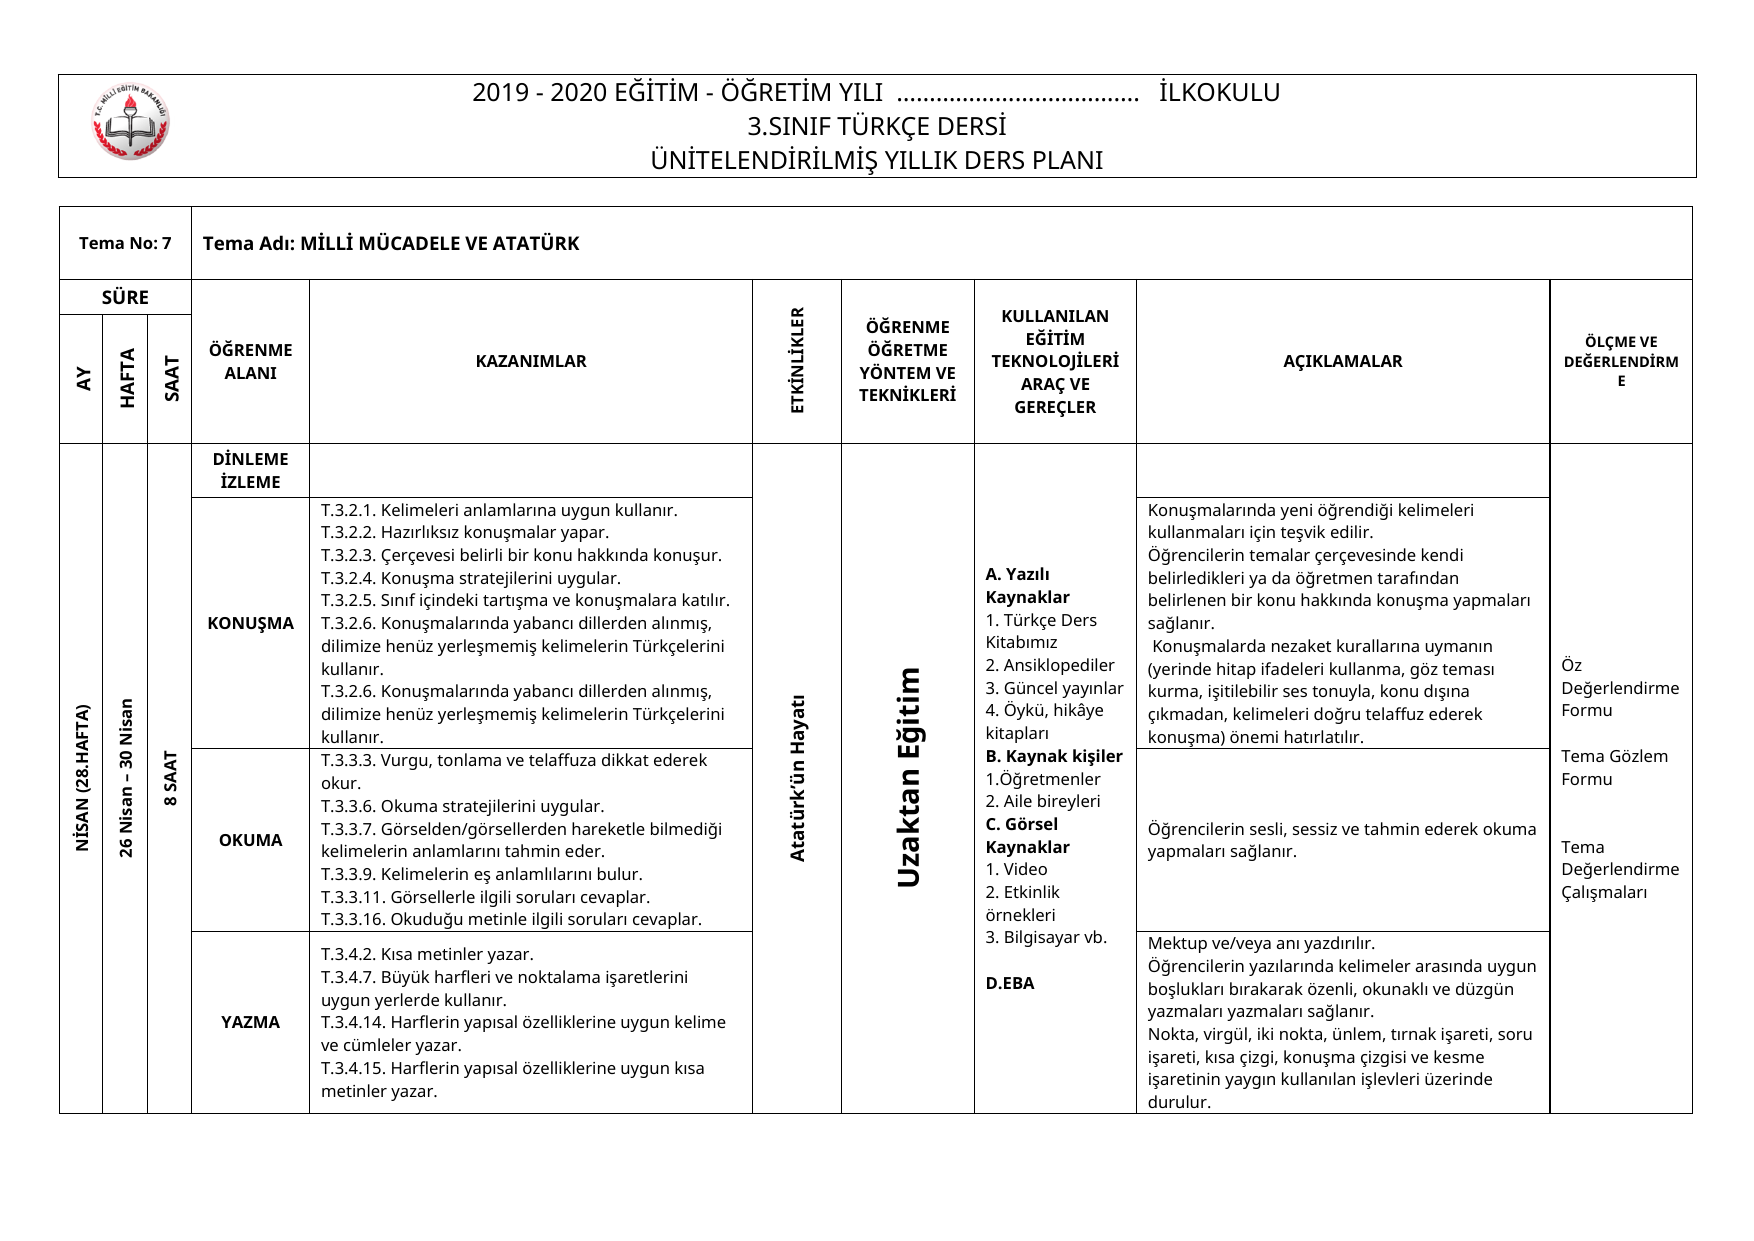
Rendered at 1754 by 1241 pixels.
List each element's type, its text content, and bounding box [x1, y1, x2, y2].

table_cell T.3.3.3. Vurgu, tonlama ve telaffuza dikkat ederek okur. T.3.3.6. Okuma stratejilerini uygular. T.3.3.7. Görselden/görsellerden hareketle bilmediği kelimelerin anlamlarını tahmin eder. T.3.3.9. Kelimelerin eş anlamlılarını bulur. T.3.3.11. Görsellerle ilgili soruları cevaplar. T.3.3.16. Okuduğu metinle ilgili soruları cevaplar. [310, 749, 752, 931]
table_cell ÖLÇME VE DEĞERLENDİRME [1551, 280, 1692, 443]
table_cell DİNLEME İZLEME [192, 444, 309, 497]
table_cell [1137, 444, 1549, 497]
table_cell KONUŞMA [192, 498, 309, 748]
table_cell 26 Nisan – 30 Nisan [103, 444, 147, 1113]
table_cell ÖĞRENME ALANI [192, 280, 309, 443]
table_cell 8 SAAT [148, 444, 191, 1113]
table_cell A. Yazılı Kaynaklar 1. Türkçe Ders Kitabımız 2. Ansiklopediler 3. Güncel yayınlar 4. Öykü, hikâye kitapları B. Kaynak kişiler 1.Öğretmenler 2. Aile bireyleri C. Görsel Kaynaklar 1. Video 2. Etkinlik örnekleri 3. Bilgisayar vb. D.EBA [975, 444, 1136, 1113]
table_cell T.3.2.1. Kelimeleri anlamlarına uygun kullanır. T.3.2.2. Hazırlıksız konuşmalar yapar. T.3.2.3. Çerçevesi belirli bir konu hakkında konuşur. T.3.2.4. Konuşma stratejilerini uygular. T.3.2.5. Sınıf içindeki tartışma ve konuşmalara katılır. T.3.2.6. Konuşmalarında yabancı dillerden alınmış, dilimize henüz yerleşmemiş kelimelerin Türkçelerini kullanır. T.3.2.6. Konuşmalarında yabancı dillerden alınmış, dilimize henüz yerleşmemiş kelimelerin Türkçelerini kullanır. [310, 498, 752, 748]
table_cell Konuşmalarında yeni öğrendiği kelimeleri kullanmaları için teşvik edilir. Öğrencilerin temalar çerçevesinde kendi belirledikleri ya da öğretmen tarafından belirlenen bir konu hakkında konuşma yapmaları sağlanır. Konuşmalarda nezaket kurallarına uymanın (yerinde hitap ifadeleri kullanma, göz teması kurma, işitilebilir ses tonuyla, konu dışına çıkmadan, kelimeleri doğru telaffuz ederek konuşma) önemi hatırlatılır. [1137, 498, 1549, 748]
table_header Tema Adı: MİLLİ MÜCADELE VE ATATÜRK [192, 207, 1692, 279]
table_cell AY [60, 315, 102, 443]
table_cell KAZANIMLAR [310, 280, 752, 443]
table_cell NİSAN (28.HAFTA) [60, 444, 102, 1113]
table_cell SÜRE [60, 280, 191, 314]
table_cell Uzaktan Eğitim [842, 444, 974, 1113]
table_cell SAAT [148, 315, 191, 443]
table_cell T.3.4.2. Kısa metinler yazar. T.3.4.7. Büyük harfleri ve noktalama işaretlerini uygun yerlerde kullanır. T.3.4.14. Harflerin yapısal özelliklerine uygun kelime ve cümleler yazar. T.3.4.15. Harflerin yapısal özelliklerine uygun kısa metinler yazar. [310, 932, 752, 1113]
picture [85, 77, 175, 167]
table_cell OKUMA [192, 749, 309, 931]
table_cell YAZMA [192, 932, 309, 1113]
table_cell Öğrencilerin sesli, sessiz ve tahmin ederek okuma yapmaları sağlanır. [1137, 749, 1549, 931]
table_cell [310, 444, 752, 497]
table_cell KULLANILAN EĞİTİM TEKNOLOJİLERİ ARAÇ VE GEREÇLER [975, 280, 1136, 443]
table_cell Mektup ve/veya anı yazdırılır. Öğrencilerin yazılarında kelimeler arasında uygun boşlukları bırakarak özenli, okunaklı ve düzgün yazmaları yazmaları sağlanır. Nokta, virgül, iki nokta, ünlem, tırnak işareti, soru işareti, kısa çizgi, konuşma çizgisi ve kesme işaretinin yaygın kullanılan işlevleri üzerinde durulur. [1137, 932, 1549, 1113]
table_cell Öz Değerlendirme Formu Tema Gözlem Formu Tema Değerlendirme Çalışmaları [1551, 444, 1692, 1113]
table_cell ETKİNLİKLER [753, 280, 841, 443]
table_cell ÖĞRENME ÖĞRETME YÖNTEM VE TEKNİKLERİ [842, 280, 974, 443]
table_header Tema No: 7 [60, 207, 191, 279]
table_cell HAFTA [103, 315, 147, 443]
table_cell Atatürk’ün Hayatı [753, 444, 841, 1113]
table_cell AÇIKLAMALAR [1137, 280, 1549, 443]
